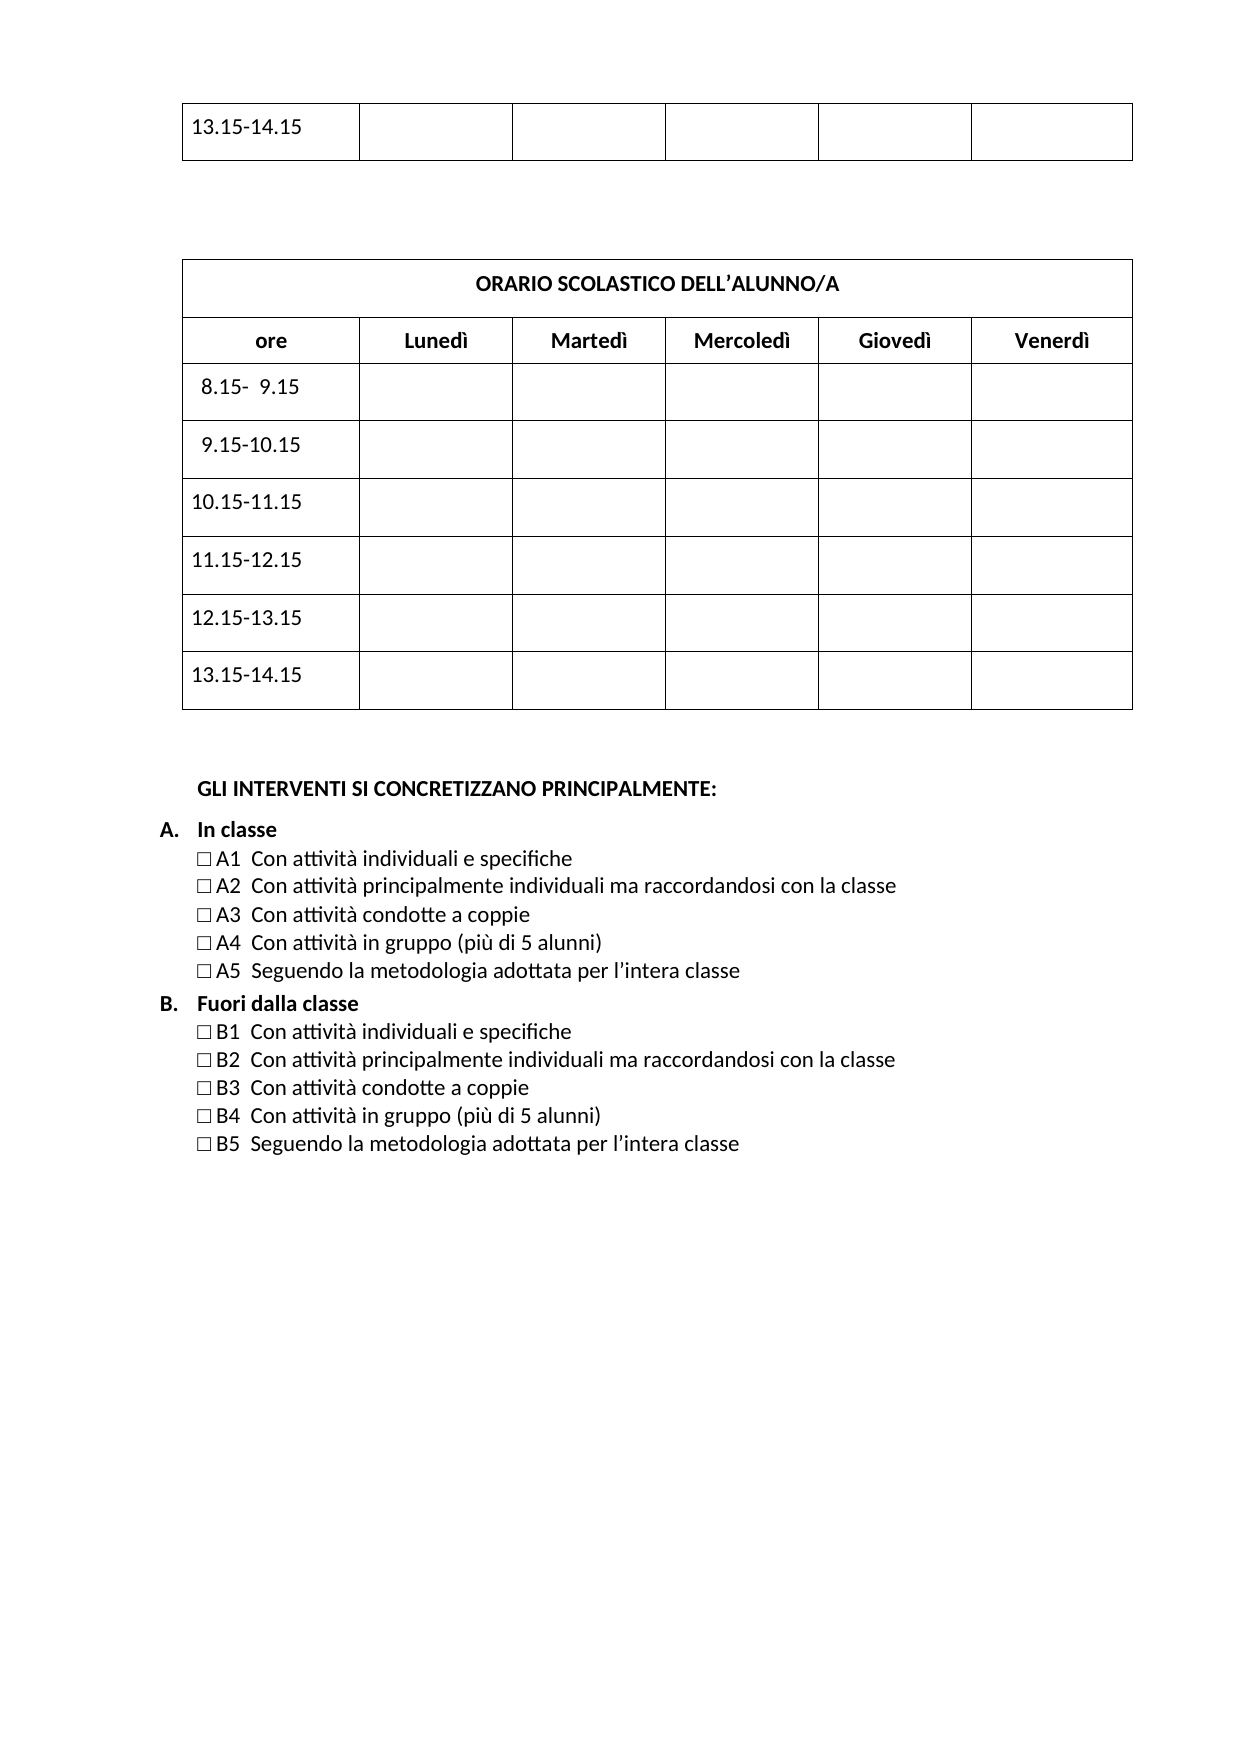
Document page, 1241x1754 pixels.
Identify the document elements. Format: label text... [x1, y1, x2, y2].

table_cell 12.15-13.15 [183, 595, 359, 651]
table_cell 13.15-14.15 [183, 104, 359, 160]
text GLI INTERVENTI SI CONCRETIZZANO PRINCIPALMENTE: [197, 774, 1110, 802]
list In classe [159, 816, 1110, 844]
text □ A5 Seguendo la metodologia adottata per l’intera classe [197, 956, 1110, 984]
table_cell 13.15-14.15 [183, 652, 359, 709]
table_cell [360, 595, 512, 651]
table_cell [666, 537, 818, 593]
table_cell Martedì [513, 318, 665, 363]
table_cell [819, 104, 971, 160]
text □ A2 Con attività principalmente individuali ma raccordandosi con la classe [197, 872, 1110, 900]
table_cell [819, 652, 971, 709]
text □ A1 Con attività individuali e specifiche [197, 844, 1110, 872]
table_cell [360, 421, 512, 478]
table_cell Venerdì [972, 318, 1132, 363]
table_cell [819, 595, 971, 651]
table_cell [513, 421, 665, 478]
table_cell 10.15-11.15 [183, 479, 359, 536]
table_cell [972, 652, 1132, 709]
table_cell [972, 479, 1132, 536]
table_cell 9.15-10.15 [183, 421, 359, 478]
table_cell [513, 104, 665, 160]
table_cell [360, 479, 512, 536]
text □ B1 Con attività individuali e specifiche [197, 1017, 1110, 1045]
table_cell [666, 652, 818, 709]
table_cell ore [183, 318, 359, 363]
table_cell [513, 595, 665, 651]
table_cell [360, 537, 512, 593]
table_cell [819, 364, 971, 420]
table_cell [513, 479, 665, 536]
text □ B2 Con attività principalmente individuali ma raccordandosi con la classe [197, 1045, 1110, 1073]
table_cell 11.15-12.15 [183, 537, 359, 593]
table_cell 8.15- 9.15 [183, 364, 359, 420]
table_cell [819, 479, 971, 536]
table_cell [513, 364, 665, 420]
text □ B4 Con attività in gruppo (più di 5 alunni) [197, 1101, 1110, 1129]
table_cell [819, 537, 971, 593]
list Fuori dalla classe [159, 989, 1110, 1017]
table_cell [819, 421, 971, 478]
table_header ORARIO SCOLASTICO DELL’ALUNNO/A [183, 260, 1132, 317]
table_cell [972, 537, 1132, 593]
table_cell Giovedì [819, 318, 971, 363]
table_cell [513, 537, 665, 593]
table_cell [360, 104, 512, 160]
table_cell [513, 652, 665, 709]
table_cell [666, 595, 818, 651]
table_cell [360, 652, 512, 709]
table_cell [666, 421, 818, 478]
text □ B5 Seguendo la metodologia adottata per l’intera classe [197, 1129, 1110, 1157]
table_cell [972, 364, 1132, 420]
table_cell [972, 595, 1132, 651]
text □ A4 Con attività in gruppo (più di 5 alunni) [197, 928, 1110, 956]
table_cell [360, 364, 512, 420]
table_cell [666, 364, 818, 420]
table_cell [972, 421, 1132, 478]
text □ B3 Con attività condotte a coppie [197, 1073, 1110, 1101]
table_cell Lunedì [360, 318, 512, 363]
table_cell Mercoledì [666, 318, 818, 363]
table_cell [666, 104, 818, 160]
text □ A3 Con attività condotte a coppie [197, 900, 1110, 928]
table_cell [666, 479, 818, 536]
table_cell [972, 104, 1132, 160]
